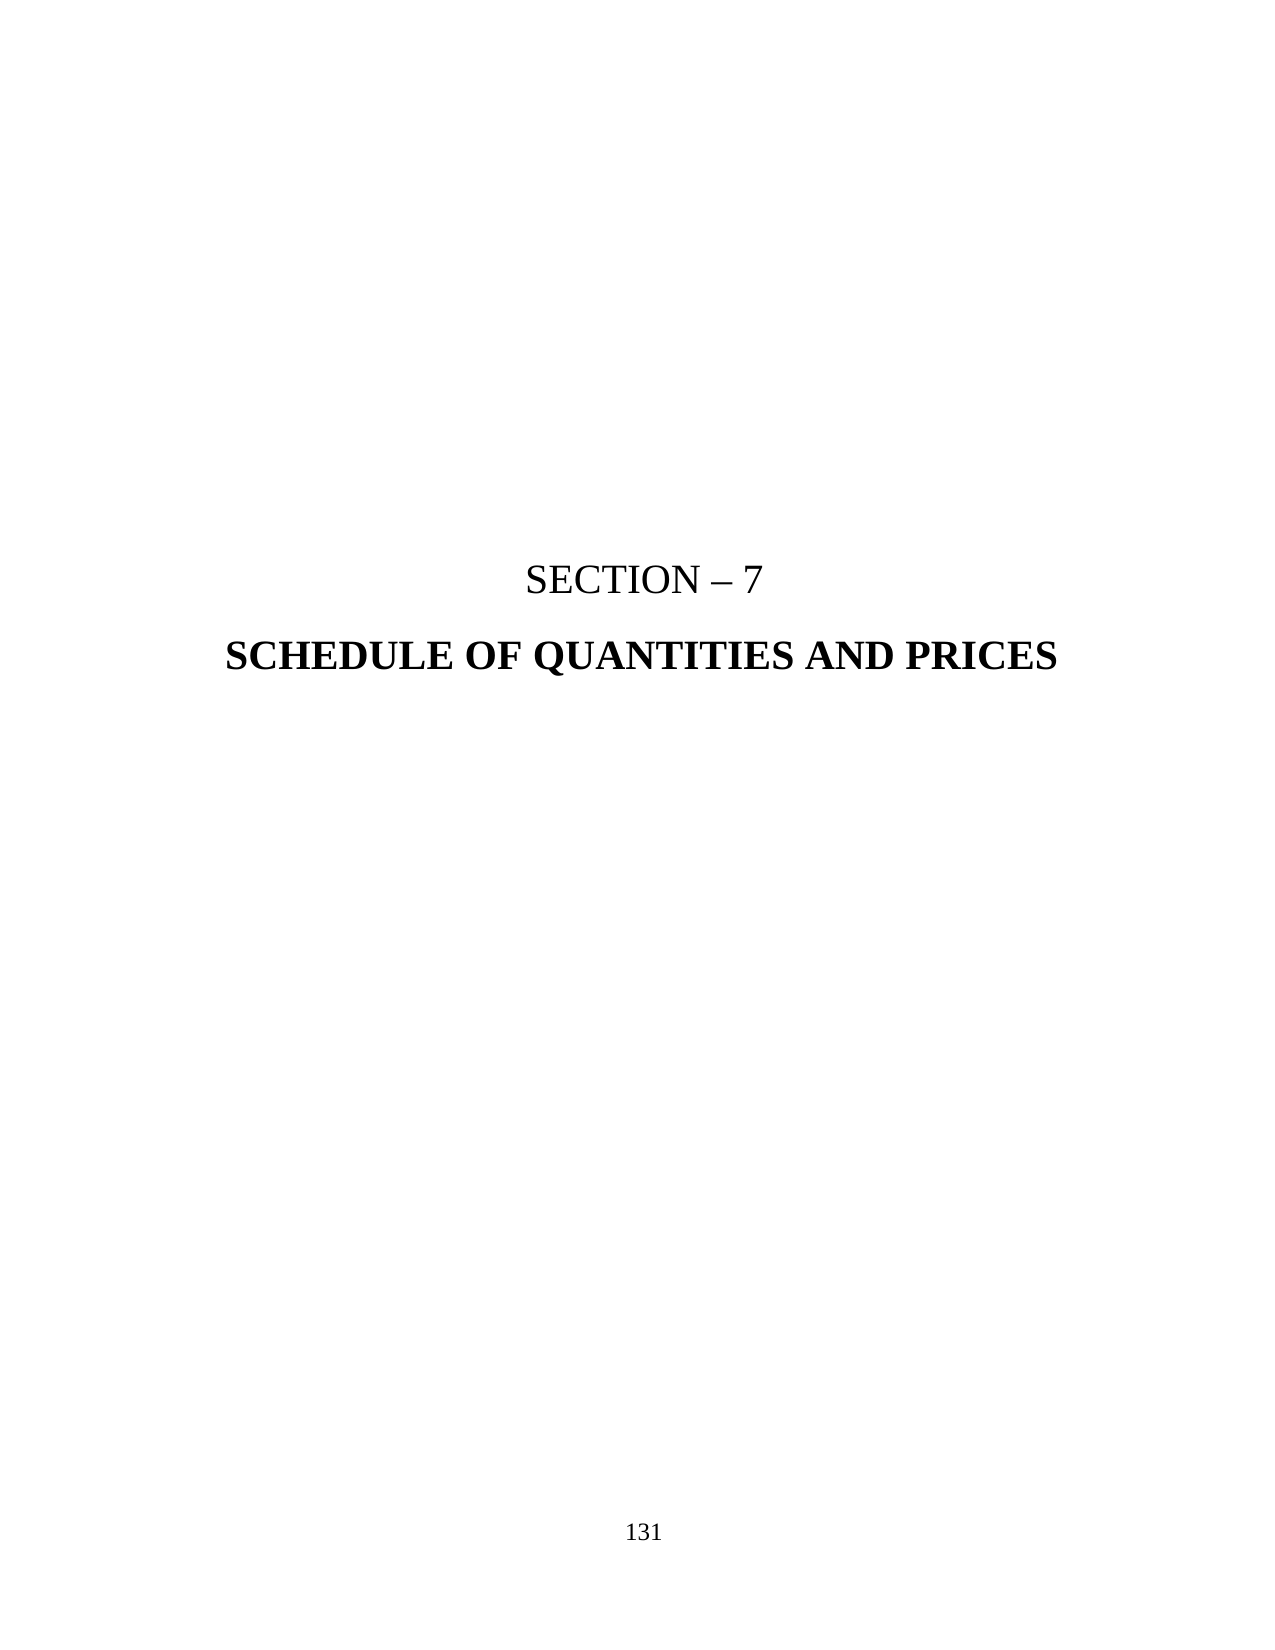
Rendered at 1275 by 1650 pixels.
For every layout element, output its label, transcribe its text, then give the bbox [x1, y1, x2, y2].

subtitle SECTION – 7 [450, 554, 1137, 602]
text SCHEDULE OF QUANTITIES AND PRICES [150, 631, 1137, 679]
